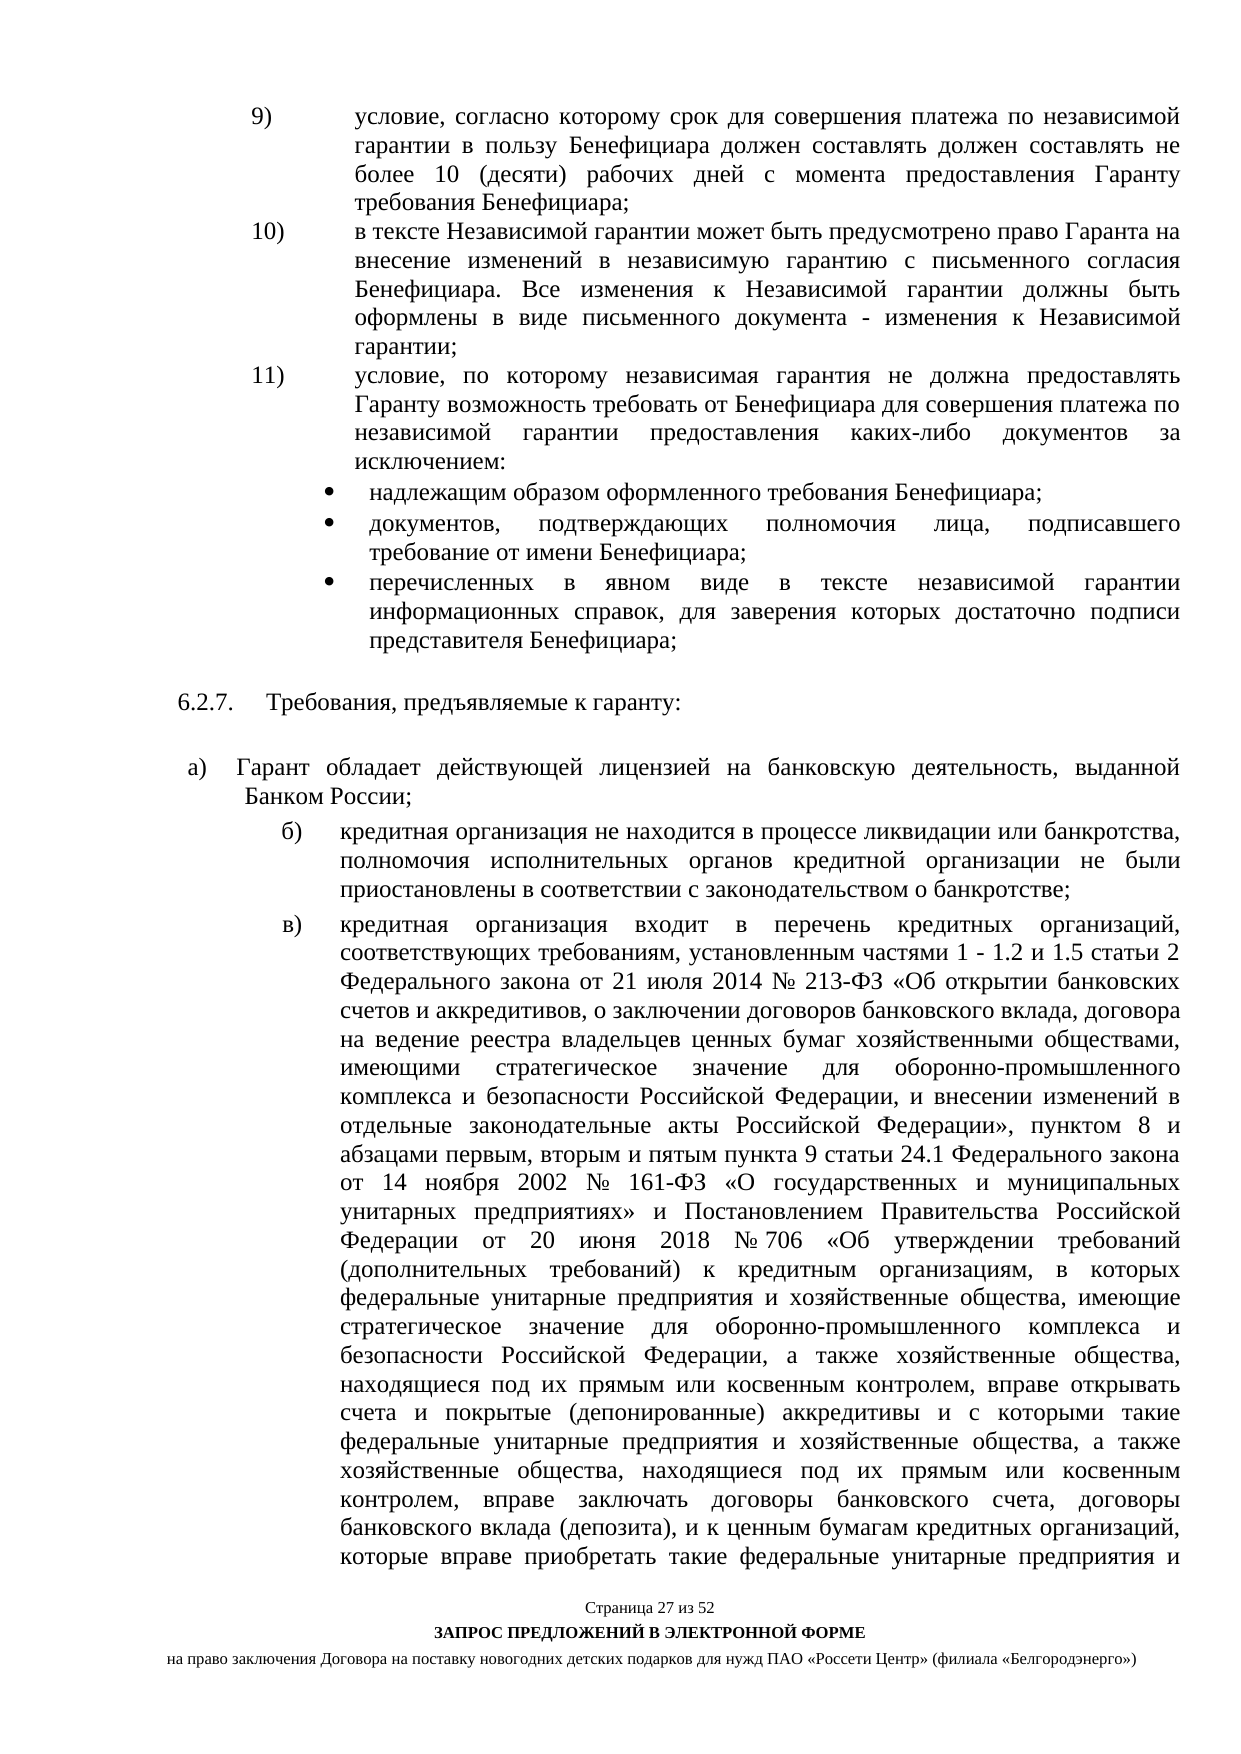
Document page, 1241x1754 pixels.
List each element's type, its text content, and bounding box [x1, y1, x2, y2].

list Гарант обладает действующей лицензией на банковскую деятельность, выданной Банком России; [207, 752, 1181, 810]
list условие, по которому независимая гарантия не должна предоставлять Гаранту возможность требовать от Бенефициара для совершения платежа по независимой гарантии предоставления каких-либо документов за исключением: [251, 360, 1181, 475]
list надлежащим образом оформленного требования Бенефициара; [325, 477, 1181, 506]
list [302, 909, 1181, 1570]
list документов, подтверждающих полномочия лица, подписавшего требование от имени Бенефициара; [325, 508, 1181, 565]
list перечисленных в явном виде в тексте независимой гарантии информационных справок, для заверения которых достаточно подписи представителя Бенефициара; [325, 567, 1181, 654]
subtitle Требования, предъявляемые к гаранту: [118, 687, 1181, 715]
list кредитная организация не находится в процессе ликвидации или банкротства, полномочия исполнительных органов кредитной организации не были приостановлены в соответствии с законодательством о банкротстве; [302, 816, 1181, 902]
list в тексте Независимой гарантии может быть предусмотрено право Гаранта на внесение изменений в независимую гарантию с письменного согласия Бенефициара. Все изменения к Независимой гарантии должны быть оформлены в виде письменного документа - изменения к Независимой гарантии; [251, 216, 1181, 360]
list условие, согласно которому срок для совершения платежа по независимой гарантии в пользу Бенефициара должен составлять должен составлять не более 10 (десяти) рабочих дней с момента предоставления Гаранту требования Бенефициара; [251, 101, 1181, 216]
